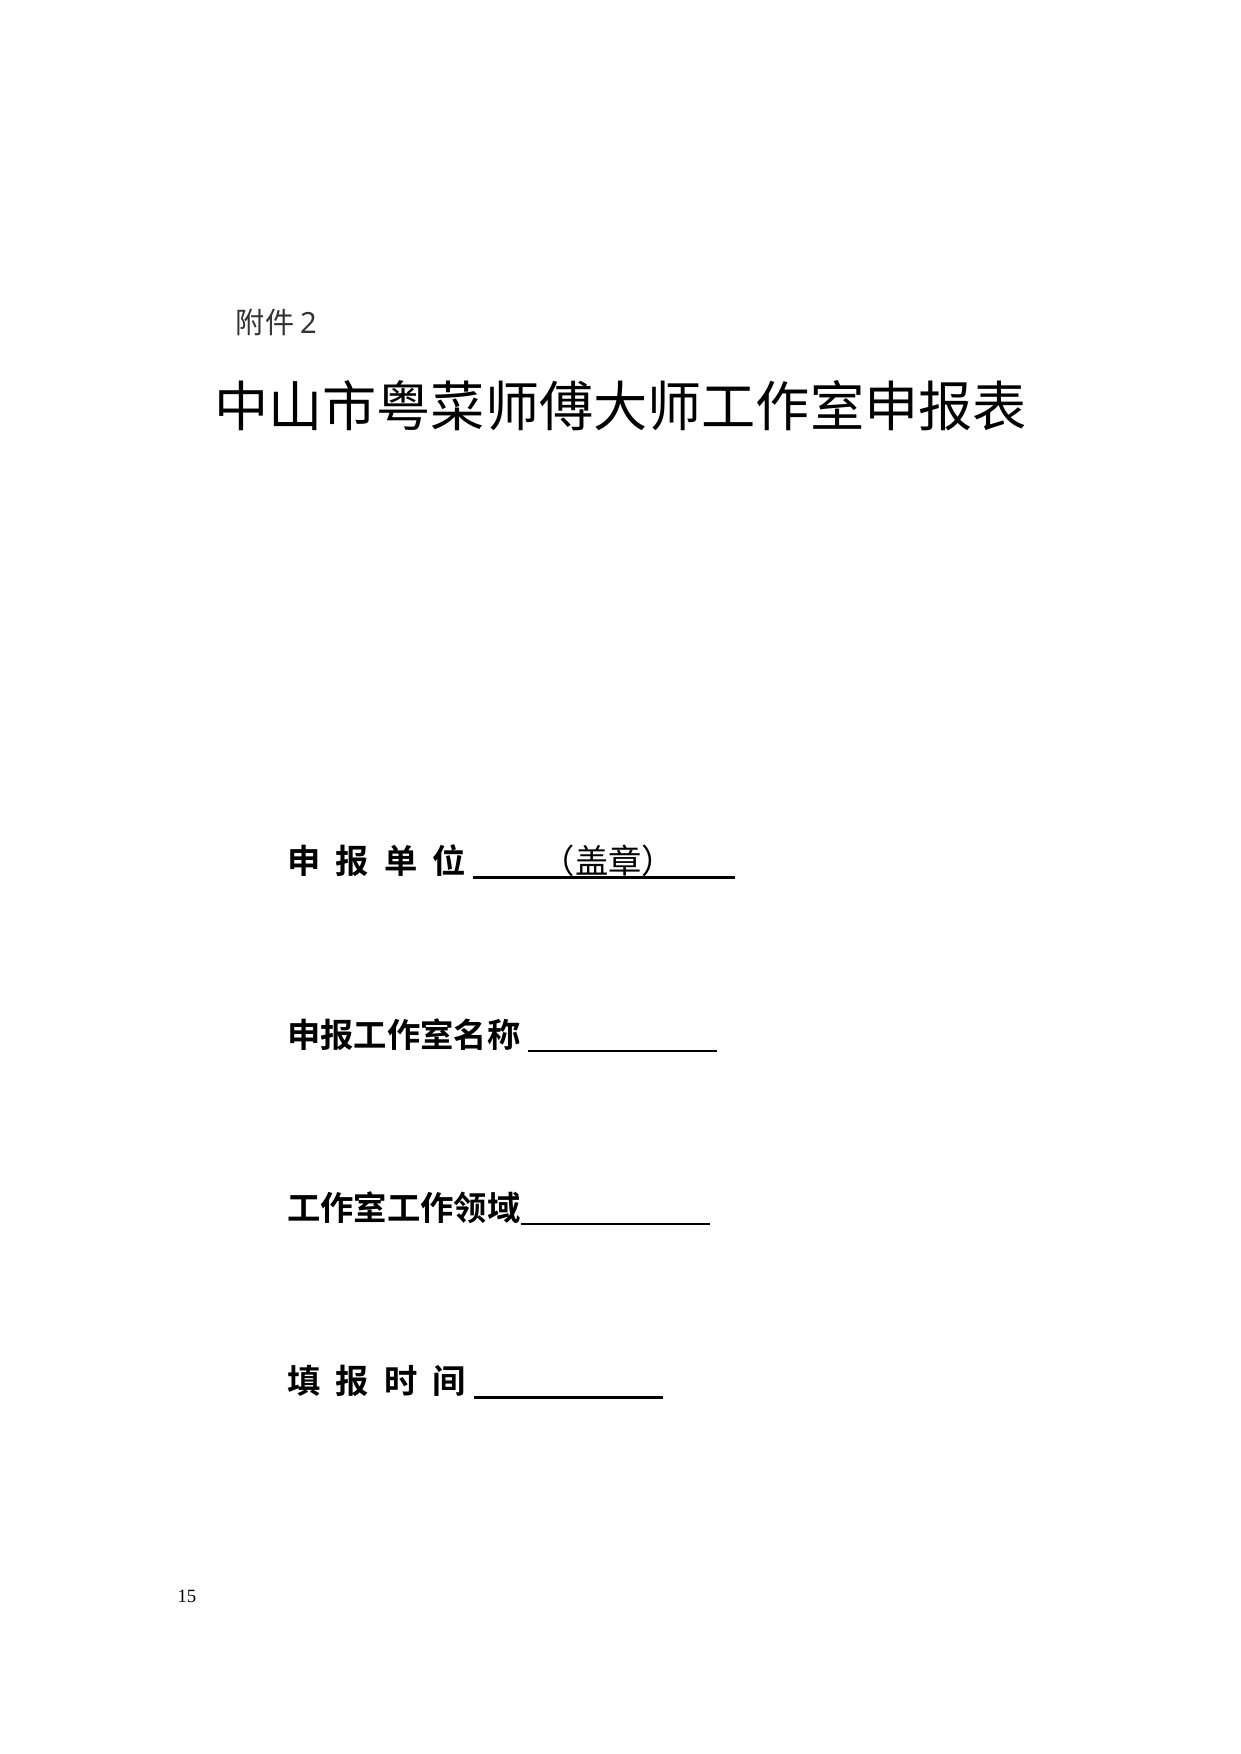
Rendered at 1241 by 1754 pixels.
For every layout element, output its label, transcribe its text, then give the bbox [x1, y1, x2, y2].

text 中山市粤菜师傅大师工作室申报表 [177, 354, 1063, 451]
text 申报工作室名称 [177, 1000, 1063, 1065]
text 填 报 时 间 [177, 1347, 1063, 1412]
text 申 报 单 位 （盖章） [177, 827, 1063, 892]
text 工作室工作领域 [177, 1173, 1063, 1238]
text 附件2 [177, 289, 1063, 354]
